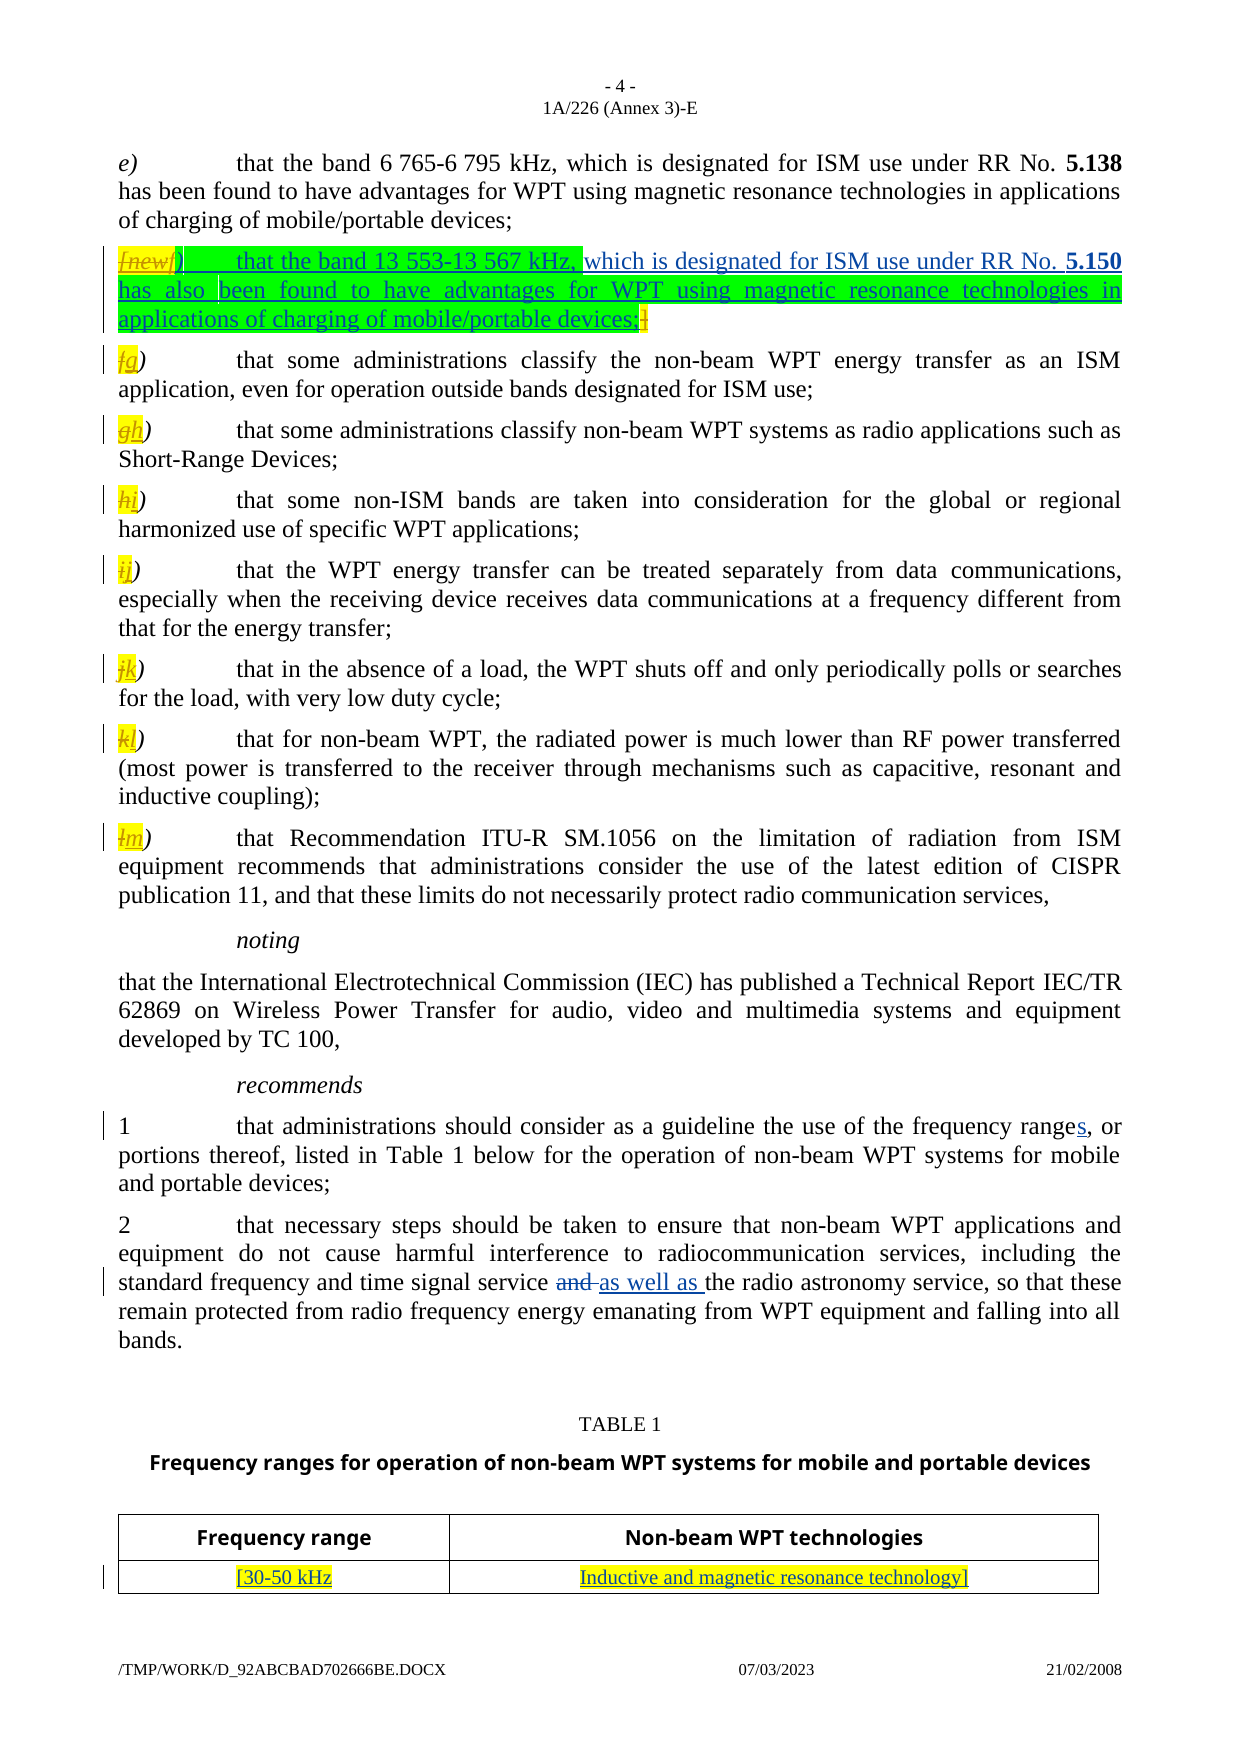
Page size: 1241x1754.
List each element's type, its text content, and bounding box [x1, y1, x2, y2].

text recommends [236, 1070, 1122, 1098]
text that the International Electrotechnical Commission (IEC) has published a Technical Report IEC/TR 62869 on Wireless Power Transfer for audio, video and multimedia systems and equipment developed by TC 100, [118, 967, 1122, 1053]
text ) that for non-beam WPT, the radiated power is much lower than RF power transferred (most power is transferred to the receiver through mechanisms such as capacitive, resonant and inductive coupling); [118, 724, 1122, 810]
text ) that some administrations classify the non-beam WPT energy transfer as an ISM application, even for operation outside bands designated for ISM use; [118, 345, 1122, 403]
title Frequency ranges for operation of non-beam WPT systems for mobile and portable devices [118, 1448, 1122, 1477]
text 2 that necessary steps should be taken to ensure that non-beam WPT applications and equipment do not cause harmful interference to radiocommunication services, including the standard frequency and time signal service the radio astronomy service, so that these remain protected from radio frequency energy emanating from WPT equipment and falling into all bands. [118, 1210, 1122, 1353]
table_cell [119, 1561, 449, 1593]
text ) that some non-ISM bands are taken into consideration for the global or regional harmonized use of specific WPT applications; [118, 485, 1122, 543]
text ) that Recommendation ITU-R SM.1056 on the limitation of radiation from ISM equipment recommends that administrations consider the use of the latest edition of CISPR publication 11, and that these limits do not necessarily protect radio communication services, [118, 823, 1122, 909]
text ) that the WPT energy transfer can be treated separately from data communications, especially when the receiving device receives data communications at a frequency different from that for the energy transfer; [118, 555, 1122, 641]
text 1 that administrations should consider as a guideline the use of the frequency range, or portions thereof, listed in Table 1 below for the operation of non-beam WPT systems for mobile and portable devices; [118, 1111, 1122, 1197]
table_header Frequency range [119, 1515, 449, 1559]
text e) that the band 6 765-6 795 kHz, which is designated for ISM use under RR No. 5.138 has been found to have advantages for WPT using magnetic resonance technologies in applications of charging of mobile/portable devices; [118, 148, 1122, 234]
text ) that some administrations classify non-beam WPT systems as radio applications such as Short-Range Devices; [118, 415, 1122, 473]
text ) that in the absence of a load, the WPT shuts off and only periodically polls or searches for the load, with very low duty cycle; [118, 654, 1122, 711]
table_cell [450, 1561, 1098, 1593]
text noting [236, 926, 1122, 954]
text TABLE 1 [118, 1412, 1122, 1436]
table_header Non-beam WPT technologies [450, 1515, 1098, 1559]
